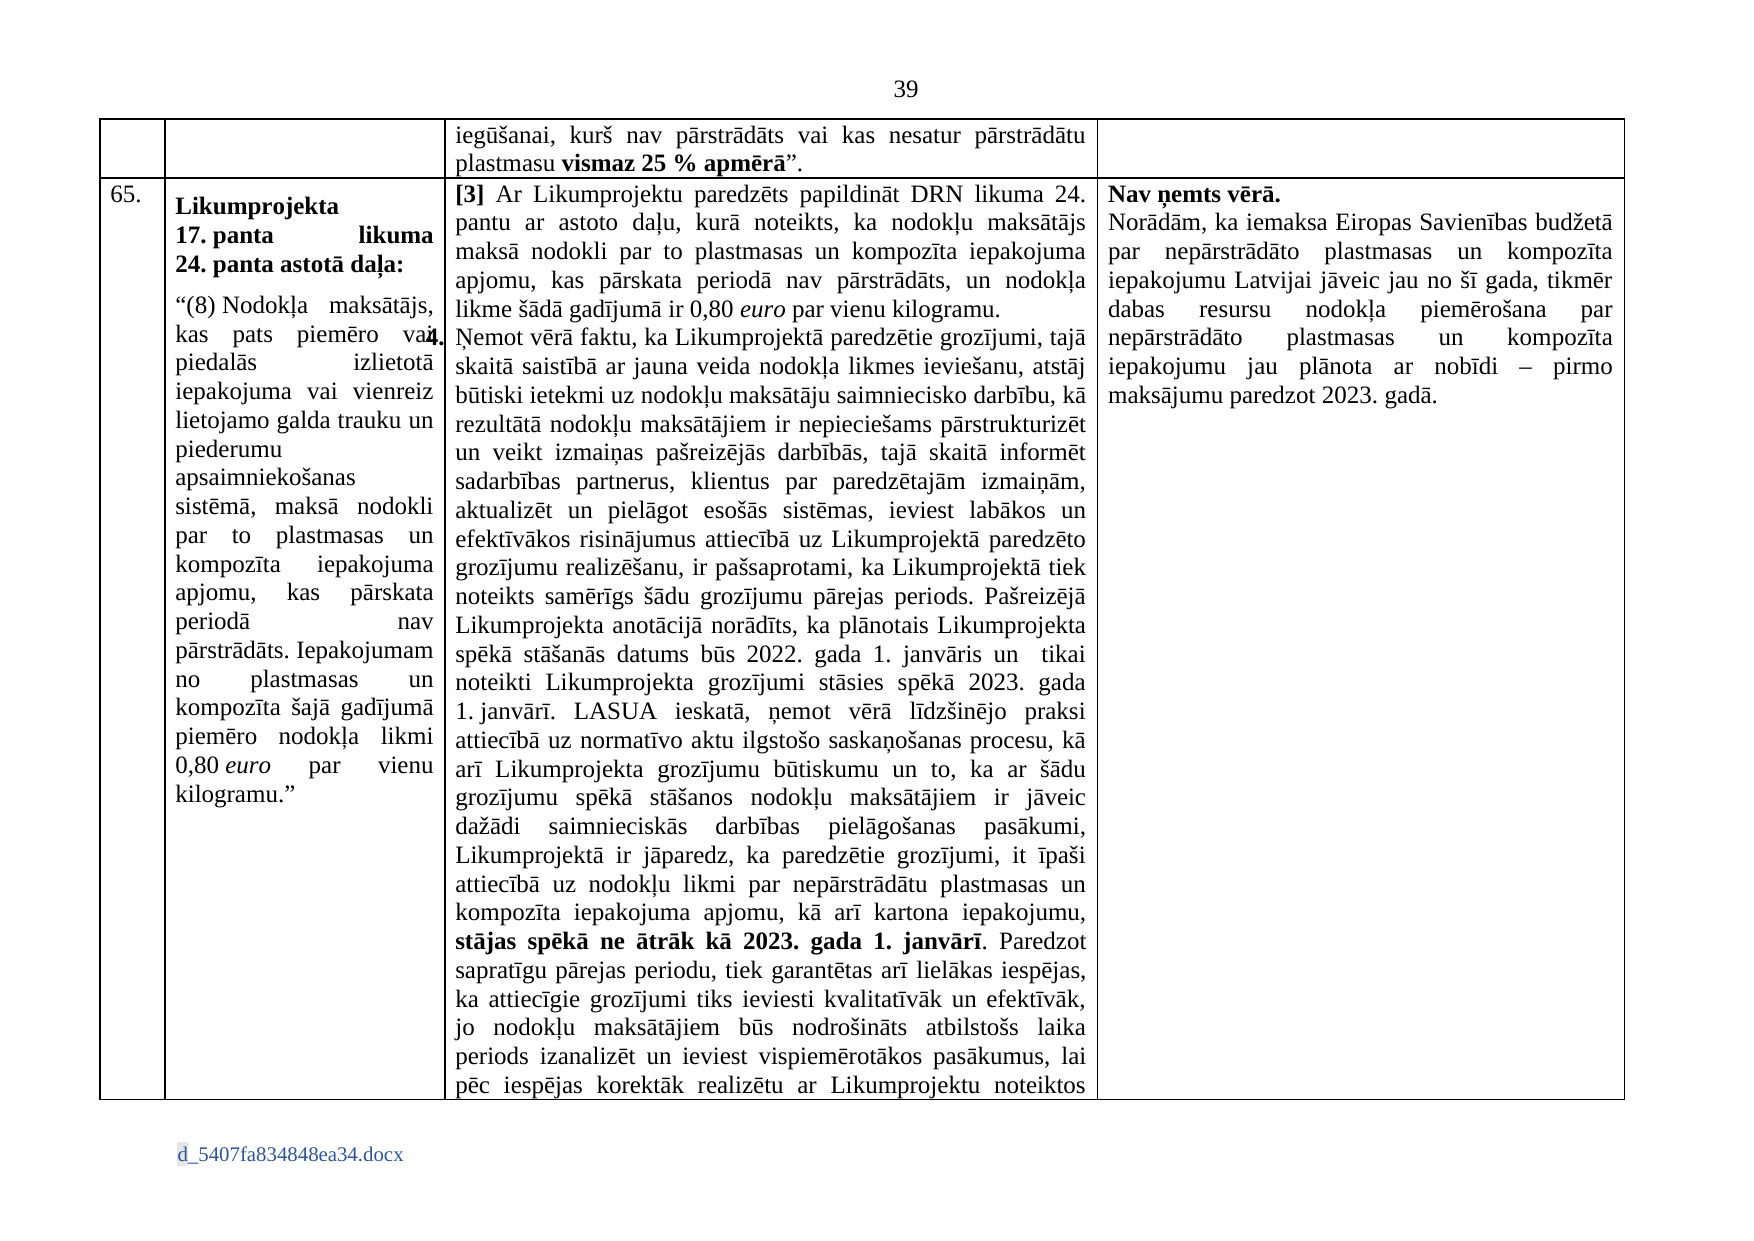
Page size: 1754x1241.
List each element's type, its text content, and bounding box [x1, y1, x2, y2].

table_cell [166, 120, 444, 177]
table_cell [446, 120, 1097, 177]
table_cell [101, 179, 164, 1099]
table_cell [1098, 120, 1624, 177]
table_cell [101, 120, 164, 177]
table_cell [1098, 179, 1624, 1099]
